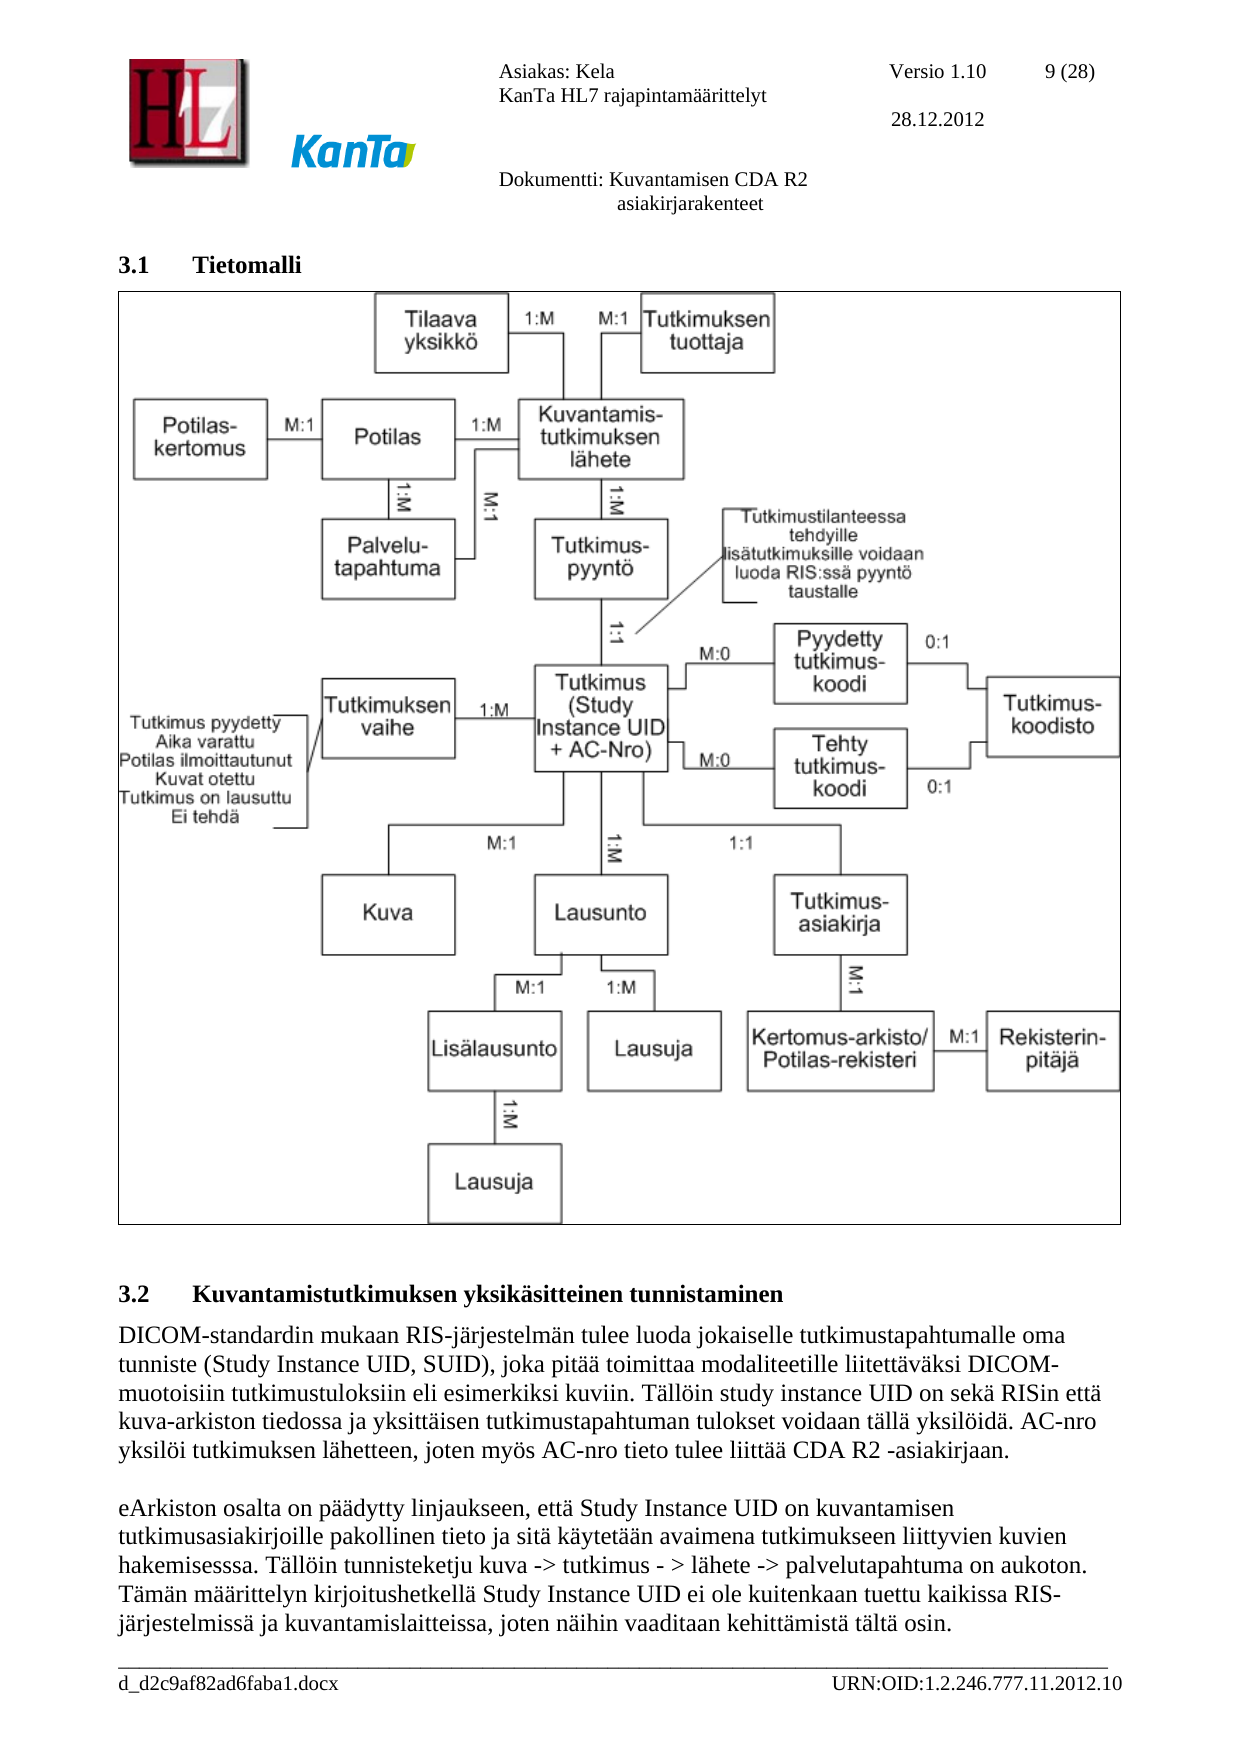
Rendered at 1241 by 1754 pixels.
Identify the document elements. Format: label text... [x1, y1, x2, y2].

picture [119, 292, 1120, 1224]
text DICOM-standardin mukaan RIS-järjestelmän tulee luoda jokaiselle tutkimustapahtumalle oma tunniste (Study Instance UID, SUID), joka pitää toimittaa modaliteetille liitettäväksi DICOM-muotoisiin tutkimustuloksiin eli esimerkiksi kuviin. Tällöin study instance UID on sekä RISin että kuva-arkiston tiedossa ja yksittäisen tutkimustapahtuman tulokset voidaan tällä yksilöidä. AC-nro yksilöi tutkimuksen lähetteen, joten myös AC-nro tieto tulee liittää CDA R2 -asiakirjaan. [118, 1320, 1122, 1464]
text eArkiston osalta on päädytty linjaukseen, että Study Instance UID on kuvantamisen tutkimusasiakirjoille pakollinen tieto ja sitä käytetään avaimena tutkimukseen liittyvien kuvien hakemisesssa. Tällöin tunnisteketju kuva -> tutkimus - > lähete -> palvelutapahtuma on aukoton. Tämän määrittelyn kirjoitushetkellä Study Instance UID ei ole kuitenkaan tuettu kaikissa RIS-järjestelmissä ja kuvantamislaitteissa, joten näihin vaaditaan kehittämistä tältä osin. [118, 1493, 1122, 1636]
subtitle Kuvantamistutkimuksen yksikäsitteinen tunnistaminen [118, 1279, 1122, 1308]
subtitle Tietomalli [118, 250, 1122, 279]
picture [129, 59, 251, 168]
